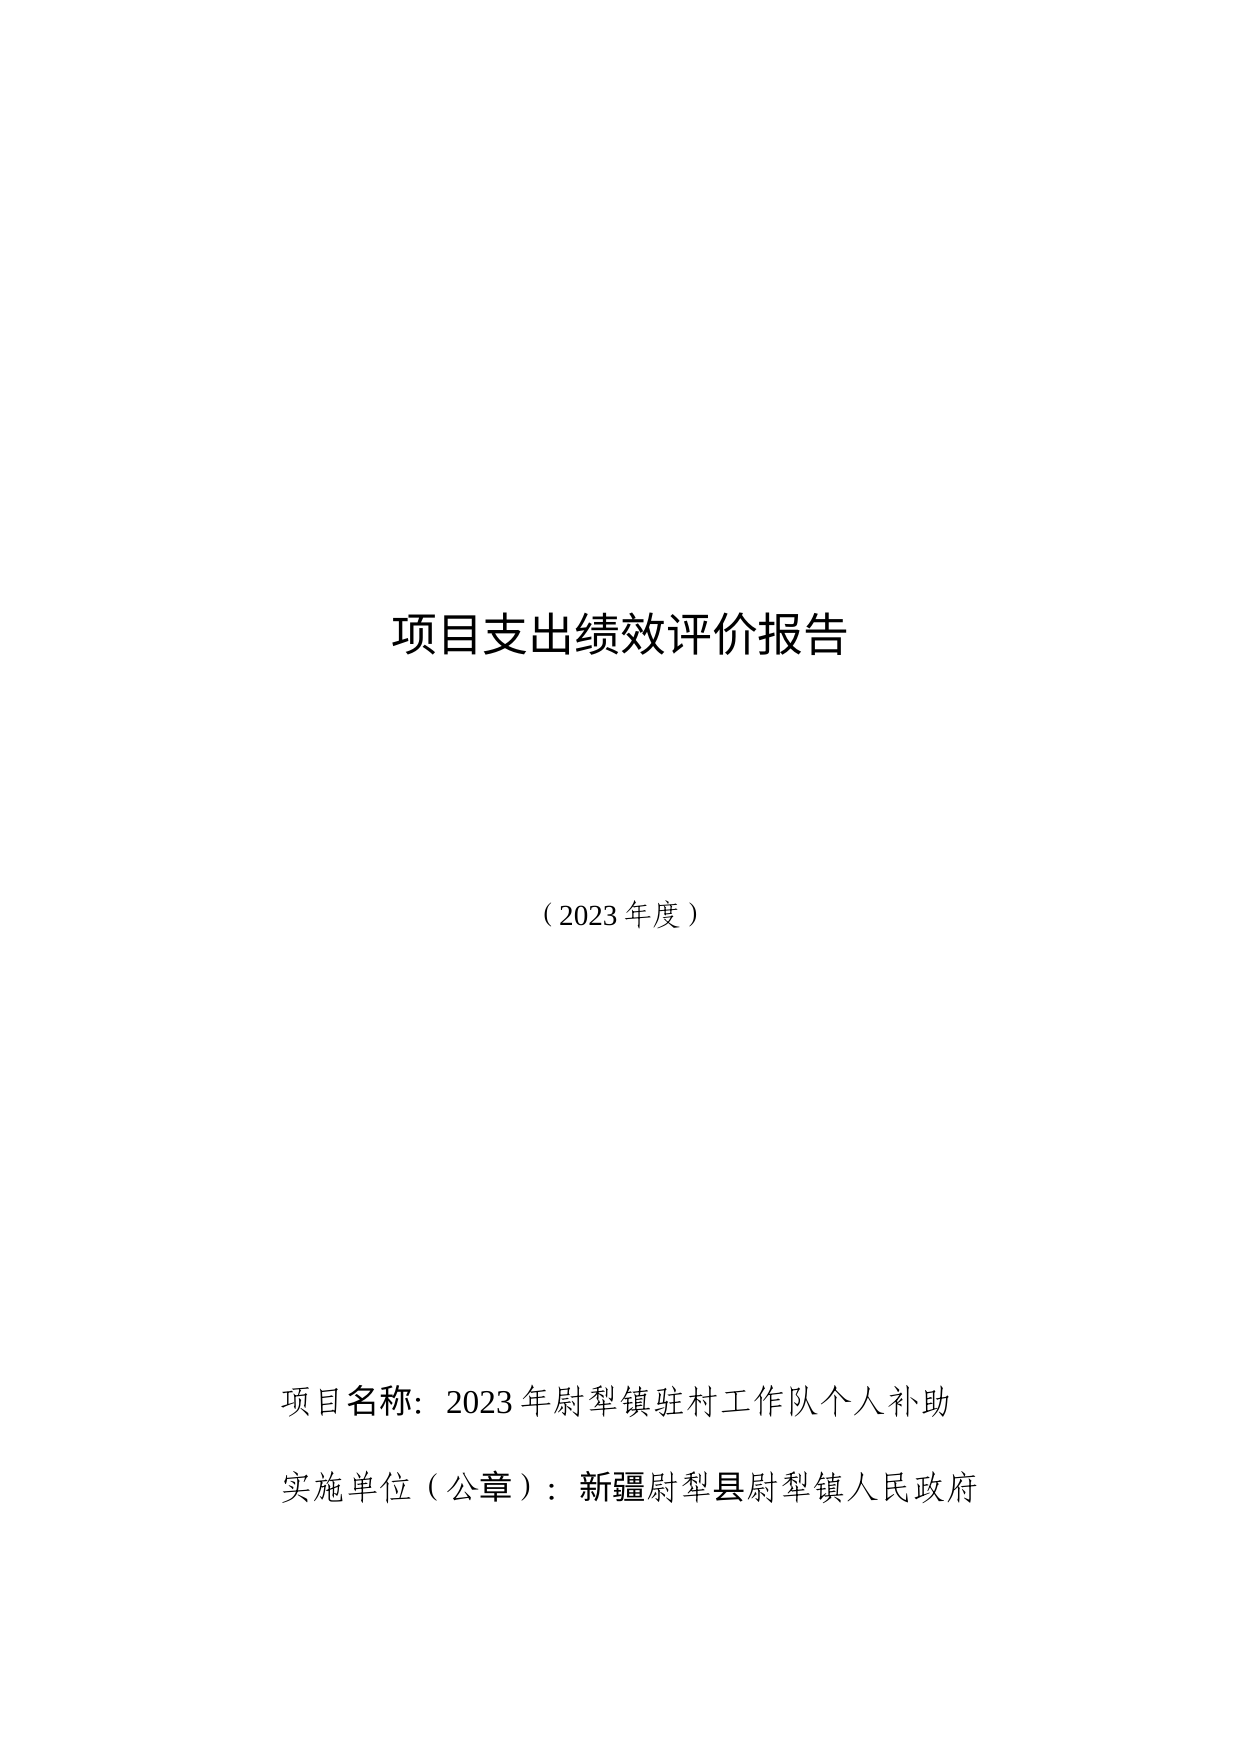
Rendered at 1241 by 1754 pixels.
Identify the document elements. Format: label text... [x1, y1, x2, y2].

text （2023年度） [187, 882, 1053, 947]
text 实施单位（公章）：新疆尉犁县尉犁镇人民政府 [187, 1453, 1053, 1518]
subtitle 项目支出绩效评价报告 [187, 583, 1053, 680]
text 项目名称：2023年尉犁镇驻村工作队个人补助 [187, 1368, 1053, 1433]
